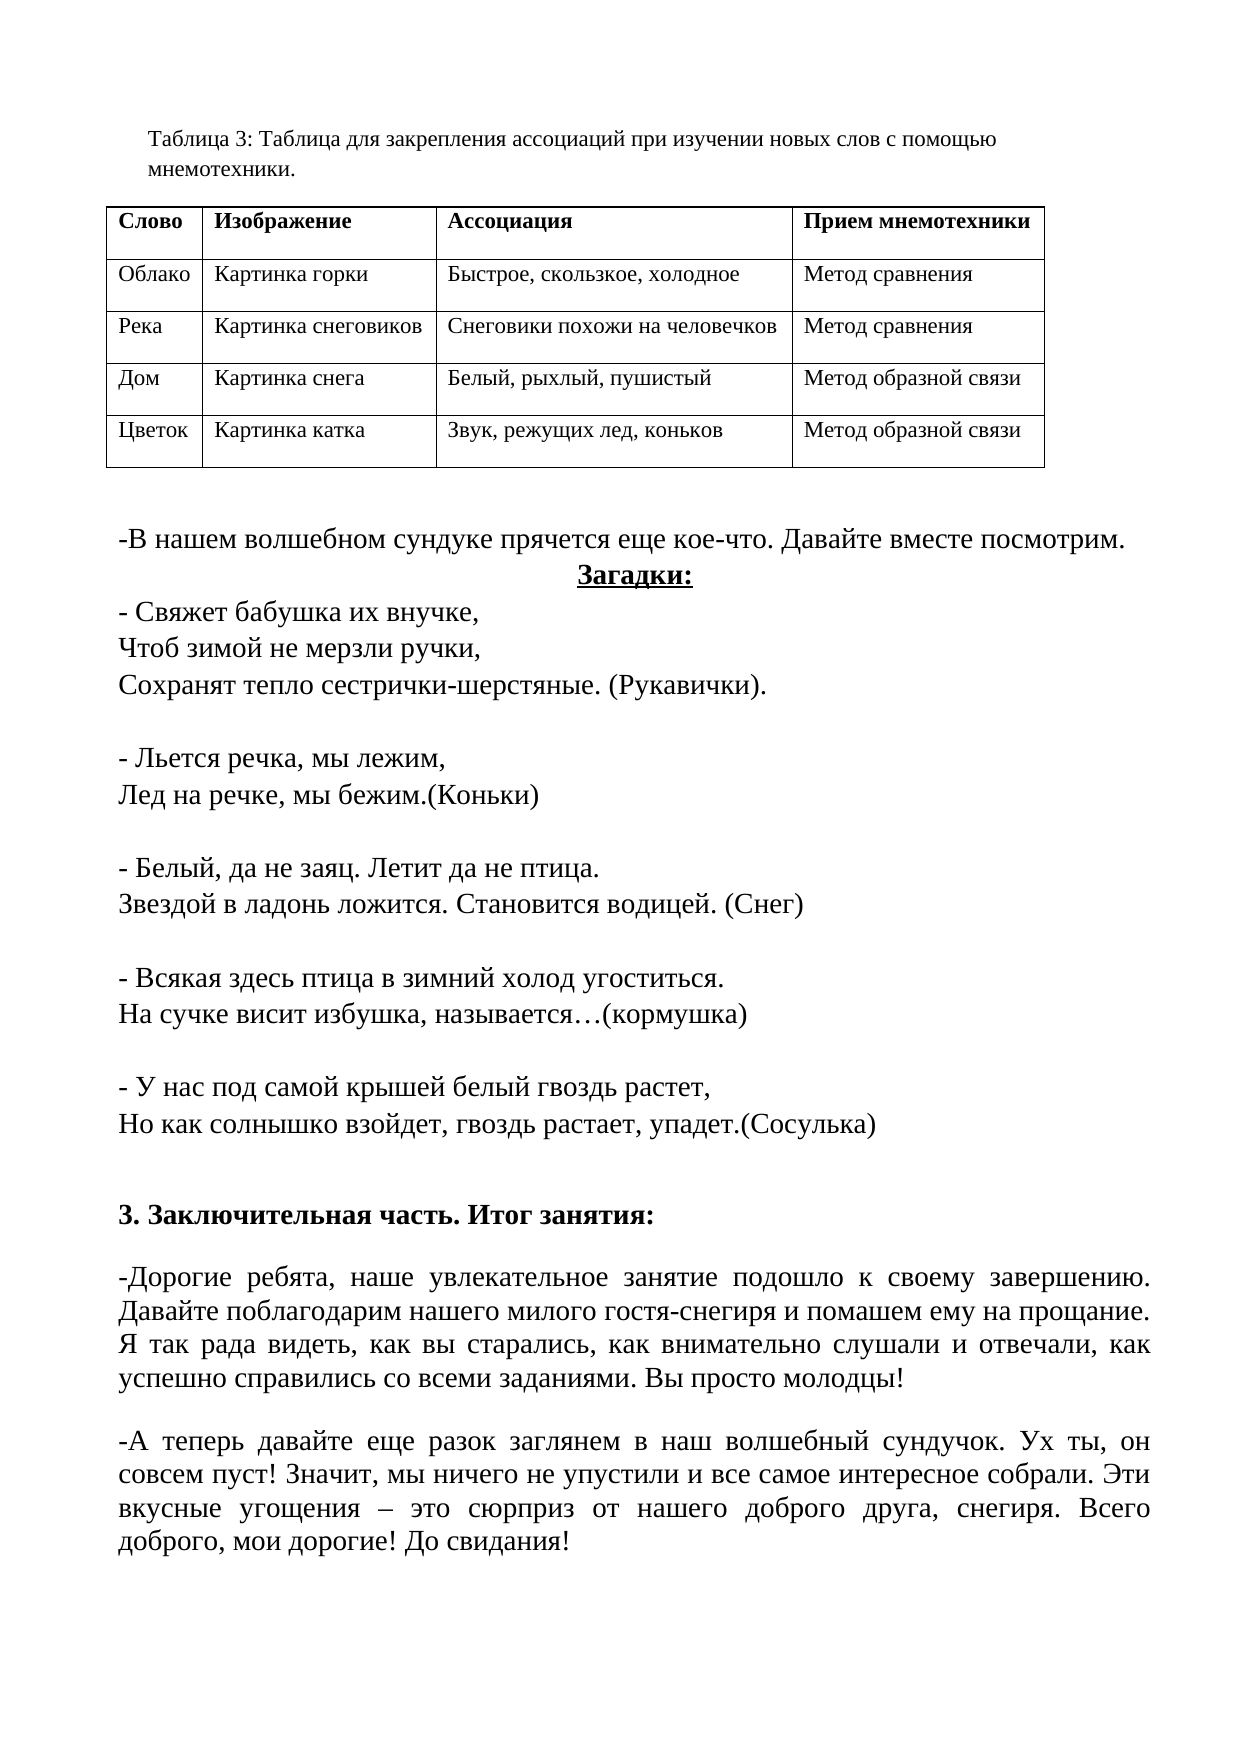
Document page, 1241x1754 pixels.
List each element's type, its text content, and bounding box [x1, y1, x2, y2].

text Загадки: [118, 557, 1152, 591]
table_cell Картинка катка [203, 416, 436, 467]
table_header Изображение [203, 208, 436, 258]
table_header Ассоциация [437, 208, 792, 258]
text На сучке висит избушка, называется…(кормушка) [118, 996, 1152, 1030]
text - Всякая здесь птица в зимний холод угоститься. [118, 960, 1152, 993]
table_cell Дом [107, 364, 202, 415]
text -Дорогие ребята, наше увлекательное занятие подошло к своему завершению. Давайте поблагодарим нашего милого гостя-снегиря и помашем ему на прощание. Я так рада видеть, как вы старались, как внимательно слушали и отвечали, как успешно справились со всеми заданиями. Вы просто молодцы! [118, 1259, 1152, 1394]
table_cell Метод образной связи [793, 364, 1044, 415]
text - У нас под самой крышей белый гвоздь растет, [118, 1069, 1152, 1103]
text Таблица 3: Таблица для закрепления ассоциаций при изучении новых слов с помощью мнемотехники. [148, 125, 1152, 182]
text Сохранят тепло сестрички-шерстяные. (Рукавички). [118, 667, 1152, 701]
table_cell Картинка горки [203, 260, 436, 311]
table_cell Метод сравнения [793, 260, 1044, 311]
text Звездой в ладонь ложится. Становится водицей. (Снег) [118, 887, 1152, 920]
text - Белый, да не заяц. Летит да не птица. [118, 850, 1152, 883]
table_cell Звук, режущих лед, коньков [437, 416, 792, 467]
table_cell Белый, рыхлый, пушистый [437, 364, 792, 415]
table_header Слово [107, 208, 202, 258]
text - Свяжет бабушка их внучке, [118, 594, 1152, 628]
table_cell Облако [107, 260, 202, 311]
table_cell Картинка снега [203, 364, 436, 415]
text -А теперь давайте еще разок заглянем в наш волшебный сундучок. Ух ты, он совсем пуст! Значит, мы ничего не упустили и все самое интересное собрали. Эти вкусные угощения – это сюрприз от нашего доброго друга, снегиря. Всего доброго, мои дорогие! До свидания! [118, 1423, 1152, 1557]
text Лед на речке, мы бежим.(Коньки) [118, 777, 1152, 810]
table_cell Картинка снеговиков [203, 312, 436, 363]
text Но как солнышко взойдет, гвоздь растает, упадет.(Сосулька) [118, 1106, 1152, 1139]
table_cell Цветок [107, 416, 202, 467]
text -В нашем волшебном сундуке прячется еще кое-что. Давайте вместе посмотрим. [118, 521, 1152, 554]
text Чтоб зимой не мерзли ручки, [118, 631, 1152, 664]
table_cell Метод образной связи [793, 416, 1044, 467]
table_header Прием мнемотехники [793, 208, 1044, 258]
text - Льется речка, мы лежим, [118, 740, 1152, 774]
text 3. Заключительная часть. Итог занятия: [118, 1197, 1152, 1230]
table_cell Быстрое, скользкое, холодное [437, 260, 792, 311]
table_cell Метод сравнения [793, 312, 1044, 363]
table_cell Снеговики похожи на человечков [437, 312, 792, 363]
table_cell Река [107, 312, 202, 363]
